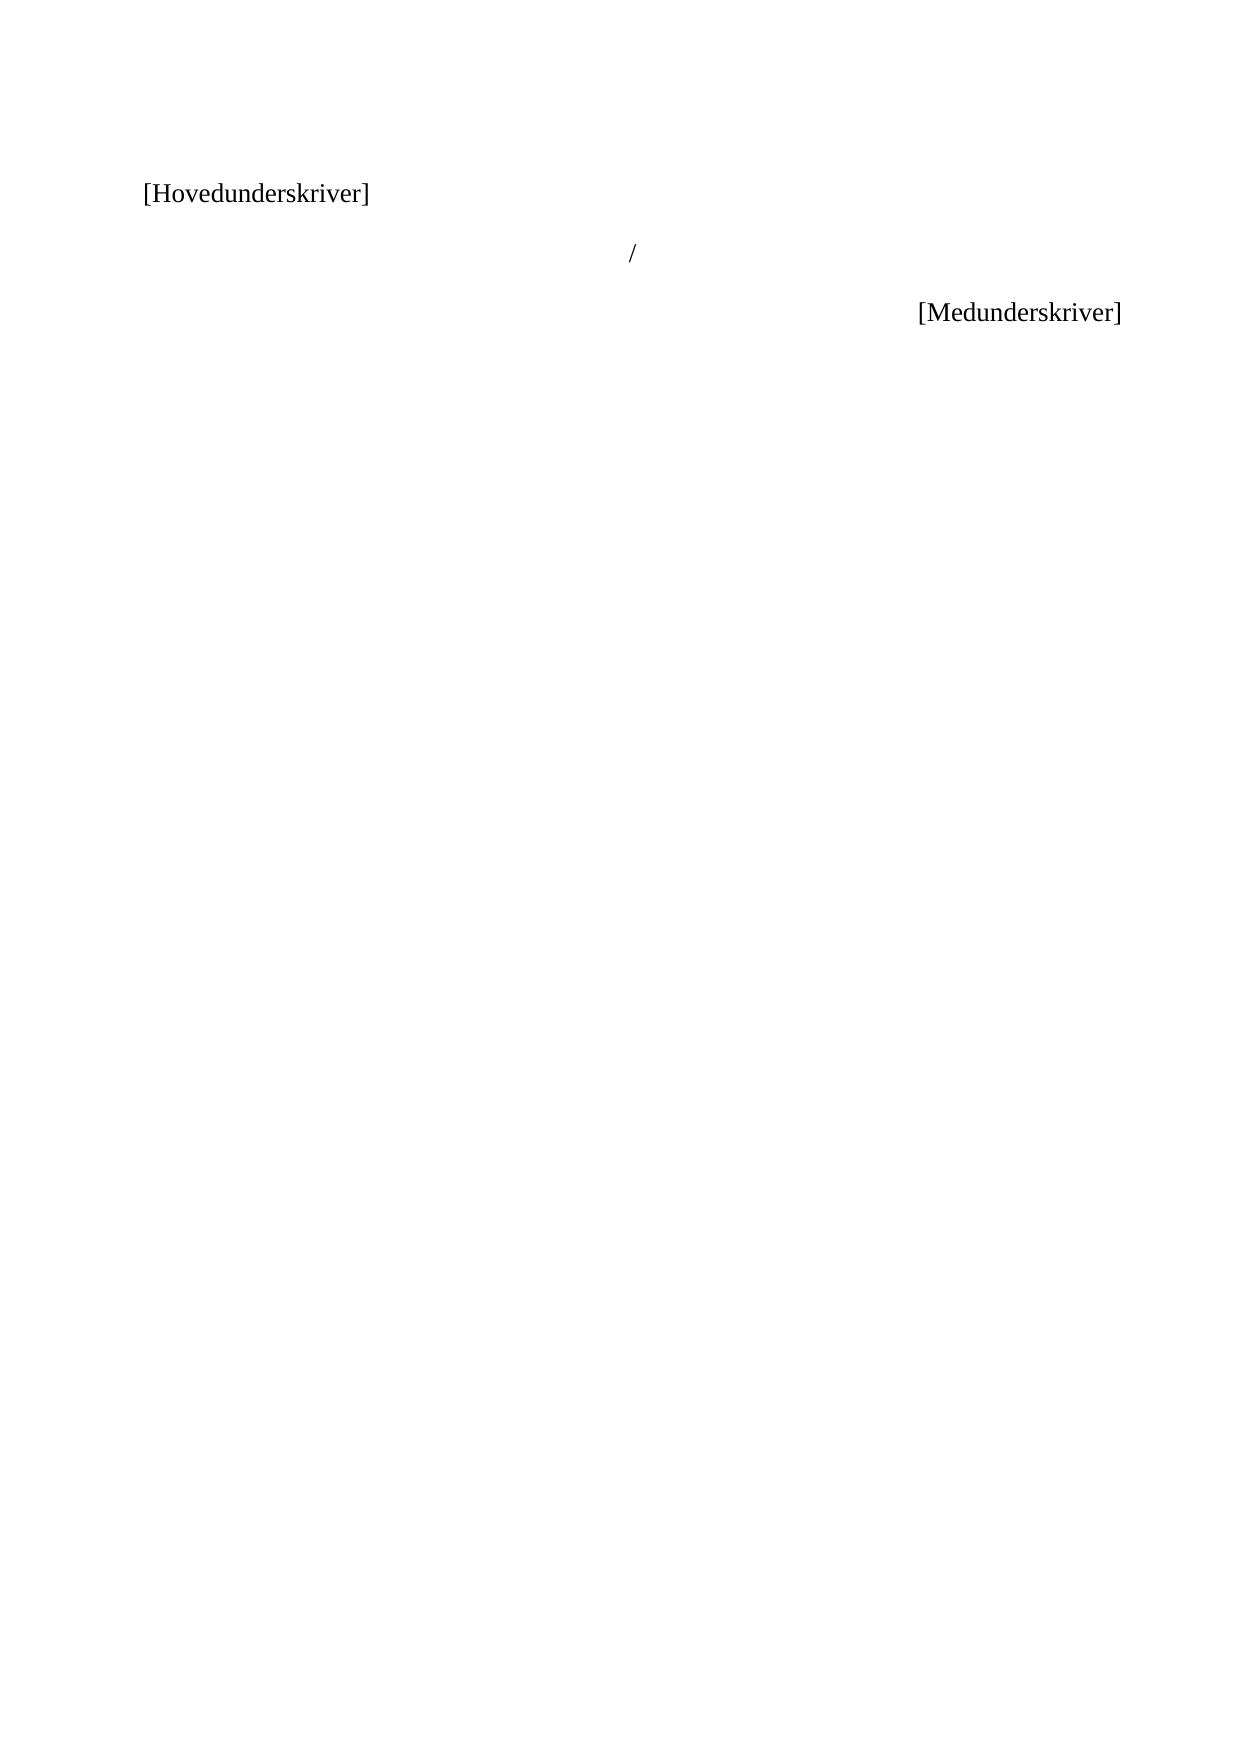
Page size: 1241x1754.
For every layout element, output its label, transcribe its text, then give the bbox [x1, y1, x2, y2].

text [Medunderskriver] [118, 297, 1122, 328]
text / [118, 237, 1122, 268]
text [Hovedunderskriver] [118, 177, 1122, 208]
